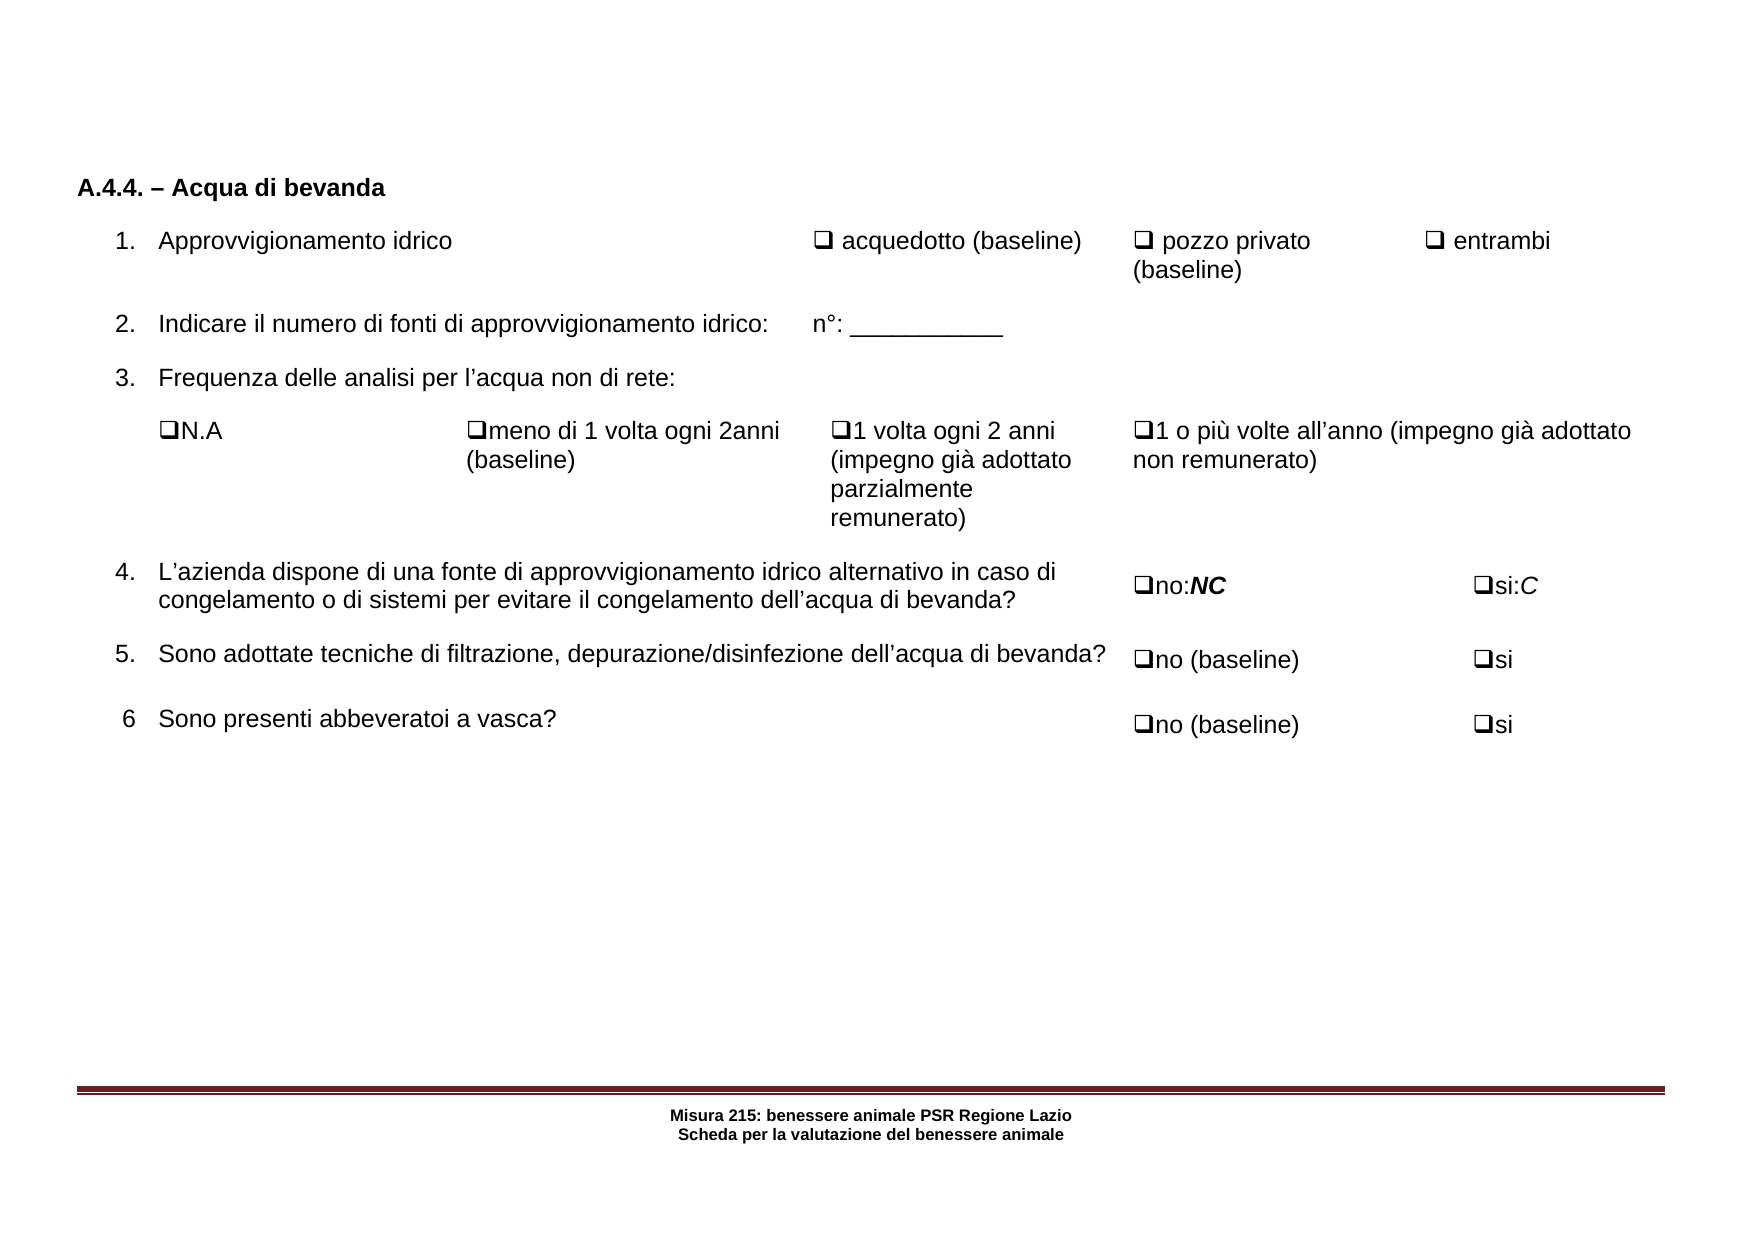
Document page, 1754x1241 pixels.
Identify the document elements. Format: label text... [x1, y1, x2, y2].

table_cell meno di 1 volta ogni 2anni (baseline) [455, 404, 819, 544]
table_cell Frequenza delle analisi per l’acqua non di rete: [147, 350, 1665, 404]
table_header 1. [77, 214, 147, 296]
table_cell si [1461, 626, 1665, 692]
table_cell 1 volta ogni 2 anni (impegno già adottato parzialmente remunerato) [819, 404, 1121, 544]
table_header Approvvigionamento idrico [147, 214, 801, 296]
table_cell n°: ___________ [801, 296, 1665, 350]
table_header pozzo privato (baseline) [1121, 214, 1413, 296]
table_cell no:NC [1121, 544, 1461, 626]
table_cell no (baseline) [1121, 626, 1461, 692]
table_cell 2. [77, 296, 147, 350]
table_header entrambi [1413, 214, 1665, 296]
table_cell Sono adottate tecniche di filtrazione, depurazione/disinfezione dell’acqua di bevanda? [147, 626, 1121, 692]
table_cell N.A [147, 404, 454, 544]
table_cell 5. [77, 626, 147, 692]
text A.4.4. – Acqua di bevanda [77, 172, 1665, 201]
table_cell no (baseline) [1121, 692, 1461, 757]
table_cell si:C [1461, 544, 1665, 626]
table_cell L’azienda dispone di una fonte di approvvigionamento idrico alternativo in caso di congelamento o di sistemi per evitare il congelamento dell’acqua di bevanda? [147, 544, 1121, 626]
table_cell 1 o più volte all’anno (impegno già adottato non remunerato) [1121, 404, 1665, 544]
table_header acquedotto (baseline) [801, 214, 1121, 296]
table_cell Sono presenti abbeveratoi a vasca? [147, 692, 1121, 757]
table_cell Indicare il numero di fonti di approvvigionamento idrico: [147, 296, 801, 350]
table_cell 6 [77, 692, 147, 757]
table_cell 3. [77, 350, 147, 544]
table_cell 4. [77, 544, 147, 626]
table_cell si [1461, 692, 1665, 757]
